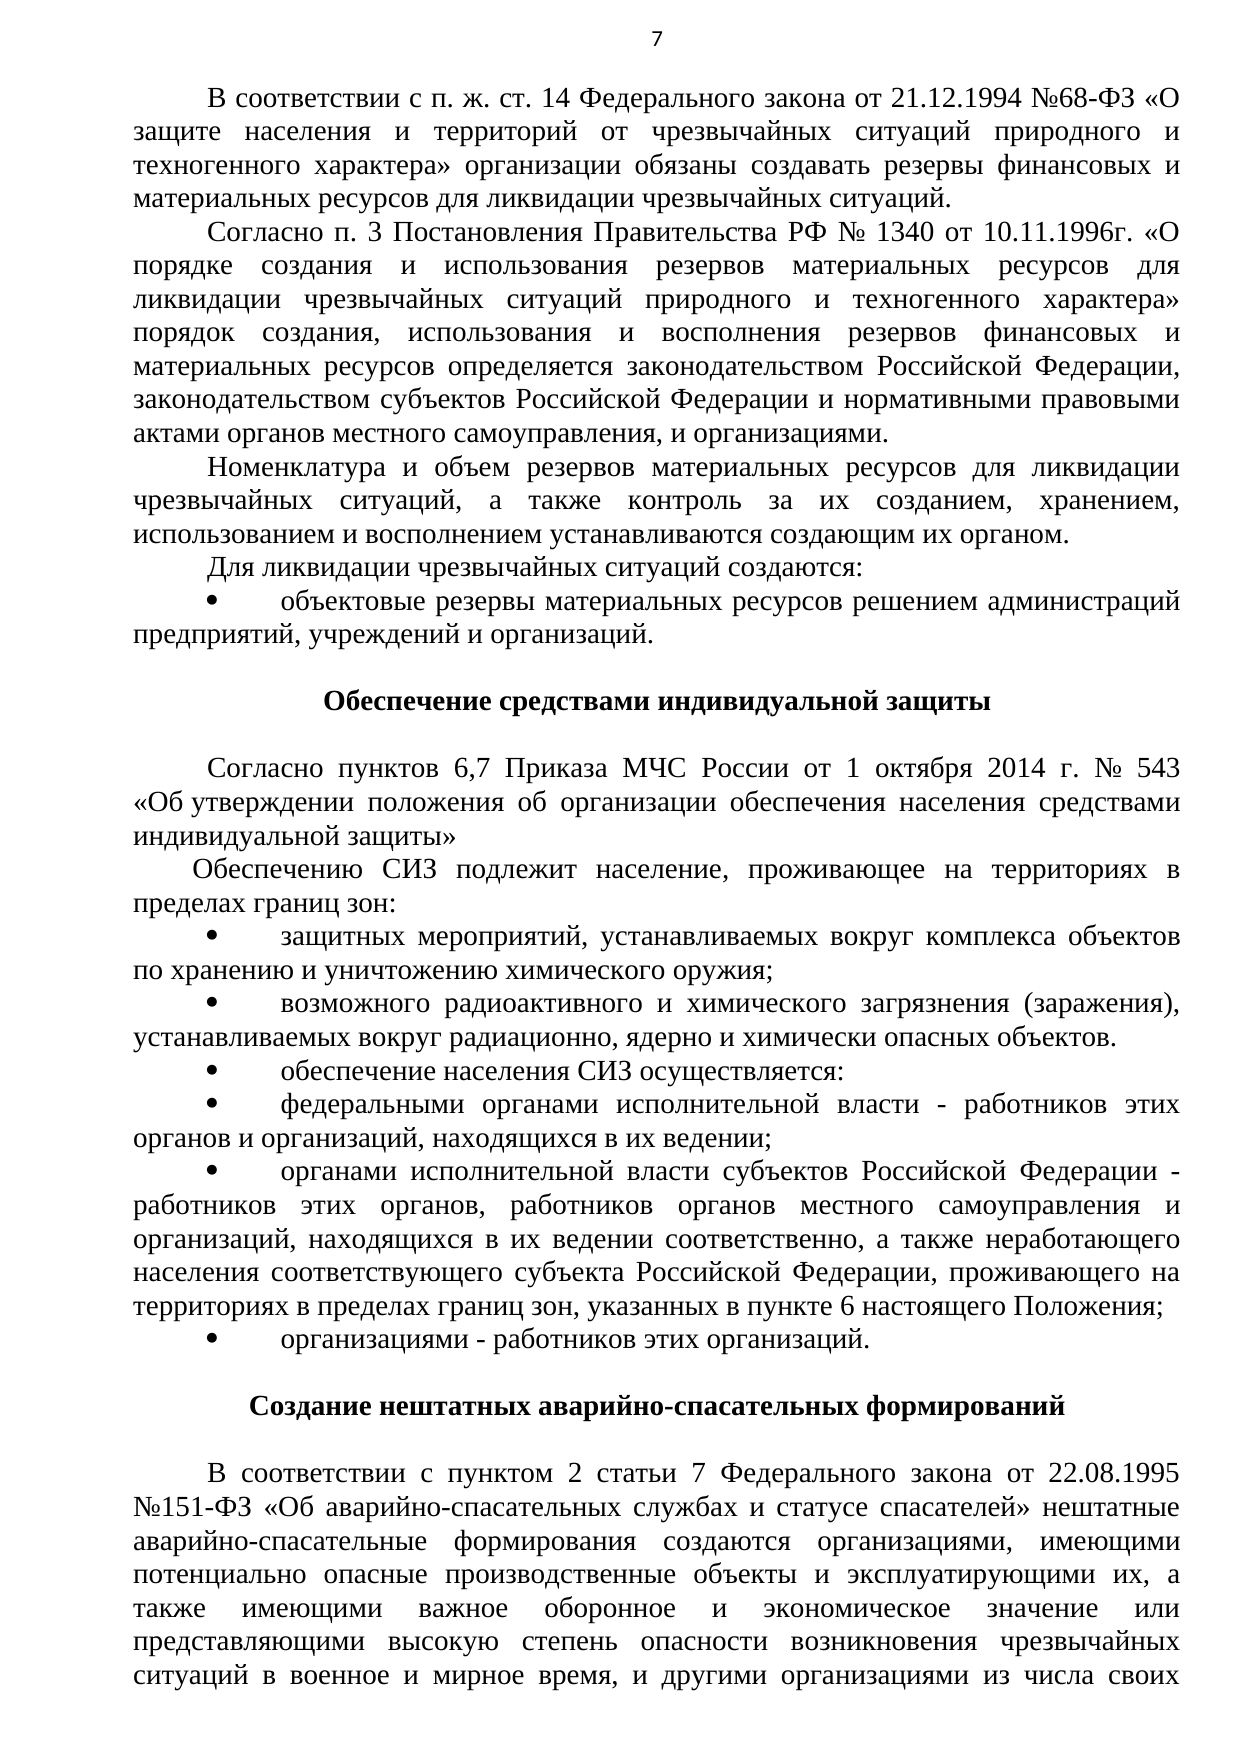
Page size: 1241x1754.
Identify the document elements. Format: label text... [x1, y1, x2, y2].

list органами исполнительной власти субъектов Российской Федерации - работников этих органов, работников органов местного самоуправления и организаций, находящихся в их ведении соответственно, а также неработающего населения соответствующего субъекта Российской Федерации, проживающего на территориях в пределах границ зон, указанных в пункте 6 настоящего Положения; [133, 1153, 1181, 1321]
text Создание нештатных аварийно-спасательных формирований [133, 1388, 1181, 1422]
list объектовые резервы материальных ресурсов решением администраций предприятий, учреждений и организаций. [133, 583, 1181, 650]
text В соответствии с п. ж. ст. 14 Федерального закона от 21.12.1994 №68-ФЗ «О защите населения и территорий от чрезвычайных ситуаций природного и техногенного характера» организации обязаны создавать резервы финансовых и материальных ресурсов для ликвидации чрезвычайных ситуаций. [133, 80, 1181, 214]
text Обеспечение средствами индивидуальной защиты [133, 683, 1181, 717]
list защитных мероприятий, устанавливаемых вокруг комплекса объектов по хранению и уничтожению химического оружия; [133, 918, 1181, 986]
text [133, 1456, 1181, 1690]
text Для ликвидации чрезвычайных ситуаций создаются: [133, 549, 1181, 583]
text Согласно пунктов 6,7 Приказа МЧС России от 1 октября 2014 г. № 543 «Об утверждении положения об организации обеспечения населения средствами индивидуальной защиты» [133, 751, 1181, 851]
list федеральными органами исполнительной власти - работников этих органов и организаций, находящихся в их ведении; [133, 1086, 1181, 1153]
text Обеспечению СИЗ подлежит население, проживающее на территориях в пределах границ зон: [133, 851, 1181, 918]
text Номенклатура и объем резервов материальных ресурсов для ликвидации чрезвычайных ситуаций, а также контроль за их созданием, хранением, использованием и восполнением устанавливаются создающим их органом. [133, 449, 1181, 549]
list возможного радиоактивного и химического загрязнения (заражения), устанавливаемых вокруг радиационно, ядерно и химически опасных объектов. [133, 986, 1181, 1053]
list обеспечение населения СИЗ осуществляется: [133, 1053, 1181, 1086]
list организациями - работников этих организаций. [133, 1321, 1181, 1355]
text Согласно п. 3 Постановления Правительства РФ № 1340 от 10.11.1996г. «О порядке создания и использования резервов материальных ресурсов для ликвидации чрезвычайных ситуаций природного и техногенного характера» порядок создания, использования и восполнения резервов финансовых и материальных ресурсов определяется законодательством Российской Федерации, законодательством субъектов Российской Федерации и нормативными правовыми актами органов местного самоуправления, и организациями. [133, 214, 1181, 449]
